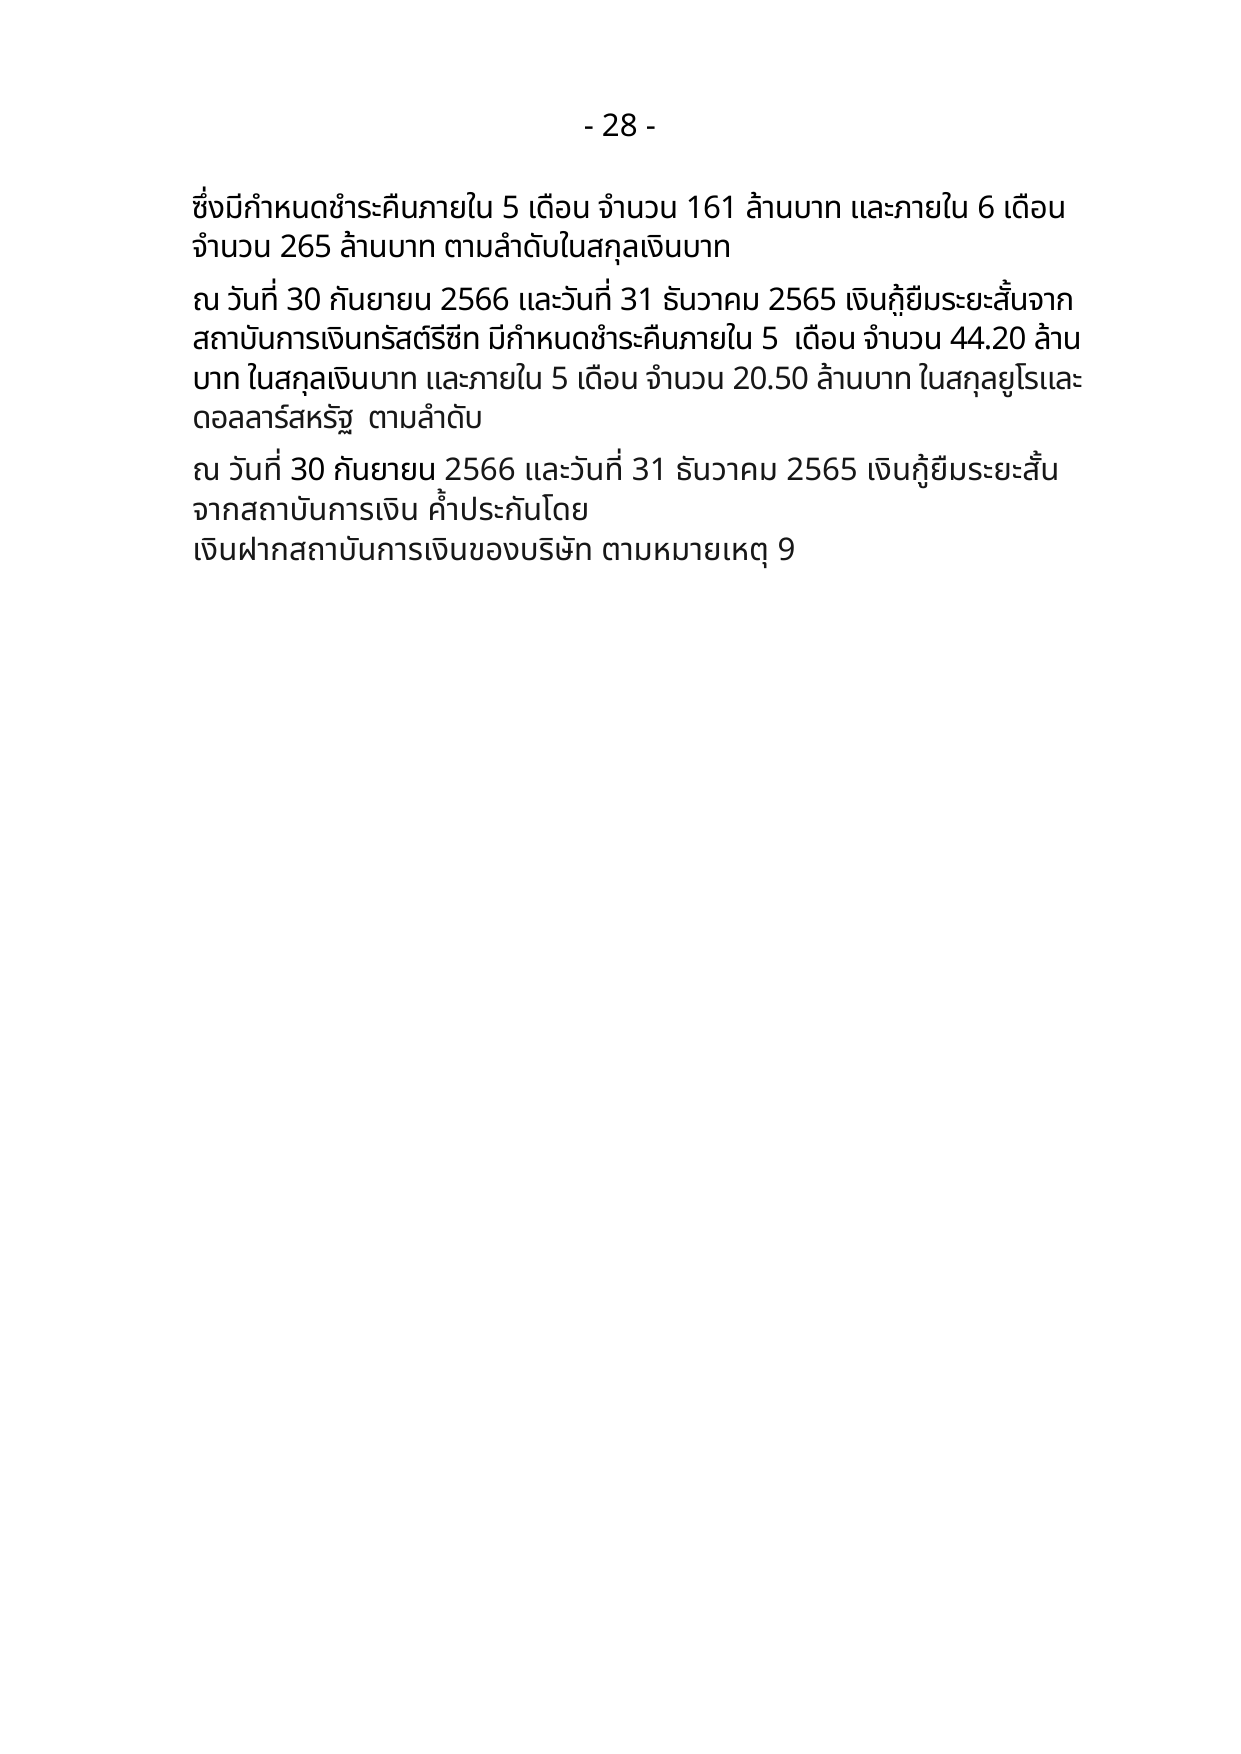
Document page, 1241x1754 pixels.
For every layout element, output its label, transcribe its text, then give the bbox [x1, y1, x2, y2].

text ณ วันที่ 30 กันยายน 2566 และวันที่ 31 ธันวาคม 2565 เงินกู้ยืมระยะสั้นจากสถาบันการเงิน ค้ำประกันโดย เงินฝากสถาบันการเงินของบริษัท ตามหมายเหตุ 9 [589, 449, 1106, 568]
text ณ วันที่ 30 กันยายน 2566 และวันที่ 31 ธันวาคม 2565 เงินกู้ยืมระยะสั้นจากสถาบันการเงินทรัสต์รีซีท มีกำหนดชำระคืนภายใน 5 เดือน จำนวน 44.20 ล้านบาท ในสกุลเงินบาท และภายใน 5 เดือน จำนวน 20.50 ล้านบาท ในสกุลยูโรและดอลลาร์สหรัฐ ตามลำดับ [483, 278, 1106, 437]
